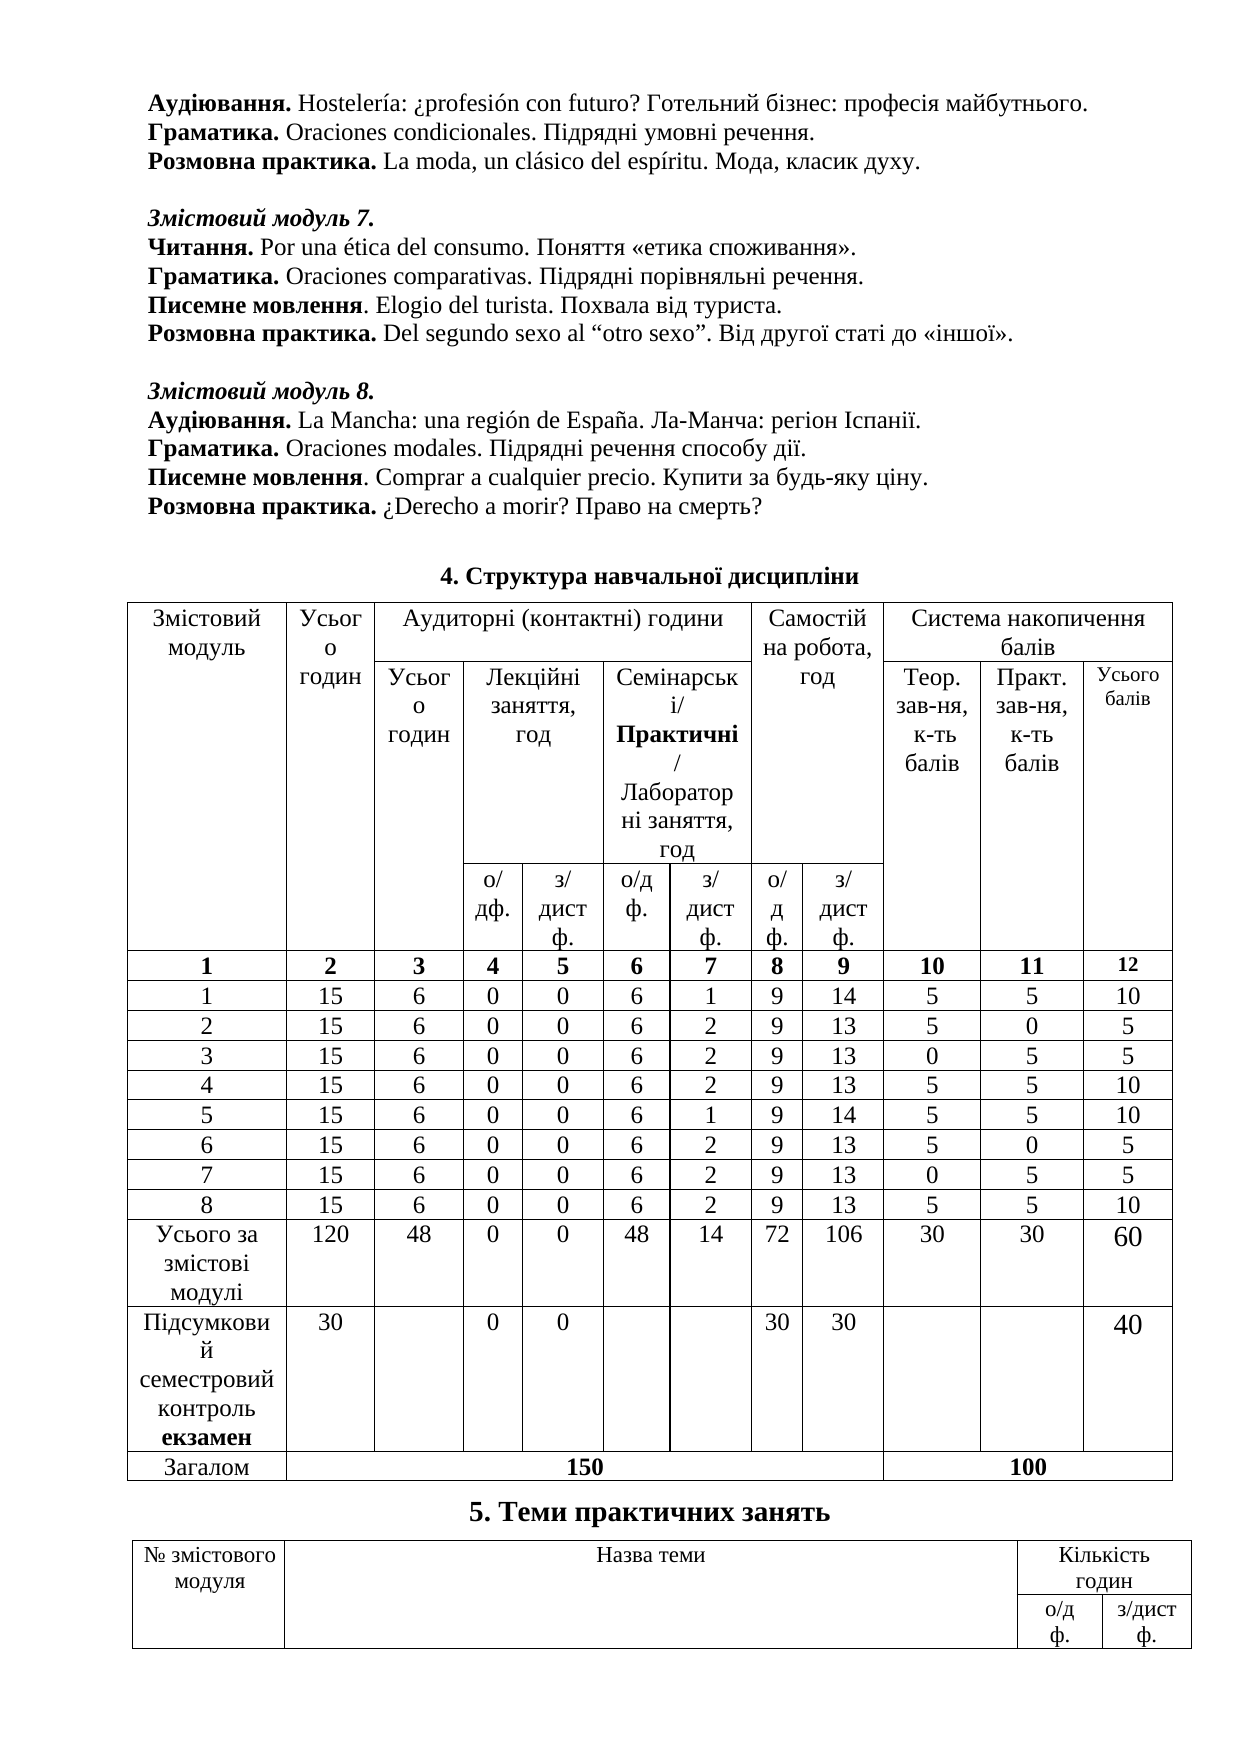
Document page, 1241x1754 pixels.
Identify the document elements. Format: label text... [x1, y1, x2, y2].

table_cell 5 [1084, 1041, 1172, 1069]
table_cell 2 [671, 1130, 751, 1159]
table_cell 6 [375, 981, 463, 1010]
table_cell 1 [671, 1100, 751, 1129]
table_cell 0 [464, 1011, 522, 1040]
table_cell з/дист ф. [1103, 1595, 1191, 1647]
table_cell 1 [128, 951, 286, 980]
table_cell 40 [1084, 1307, 1172, 1451]
table_header Система накопичення балів [884, 603, 1172, 661]
text Розмовна практика. La moda, un clásico del espíritu. Мода, класик духу. [148, 146, 1163, 175]
table_cell 2 [287, 951, 374, 980]
table_cell Підсумковий семестровий контроль екзамен [128, 1307, 286, 1451]
table_cell 13 [803, 1130, 883, 1159]
table_cell 0 [464, 1130, 522, 1159]
table_cell 6 [375, 1071, 463, 1099]
table_cell 0 [523, 1190, 603, 1218]
table_cell 9 [752, 1011, 802, 1040]
table_cell 2 [671, 1160, 751, 1189]
table_cell 0 [523, 1307, 603, 1451]
table_cell 10 [1084, 1190, 1172, 1218]
table_cell з/дист ф. [671, 864, 751, 950]
table_cell 15 [287, 1160, 374, 1189]
table_cell 15 [287, 1071, 374, 1099]
table_cell 10 [1084, 1071, 1172, 1099]
table_cell Лекційні заняття, год [464, 662, 603, 863]
table_header Кількість годин [1018, 1541, 1191, 1594]
table_cell 5 [981, 1041, 1083, 1069]
table_cell [604, 1307, 669, 1451]
table_cell 15 [287, 1190, 374, 1218]
table_cell 0 [523, 1041, 603, 1069]
table_cell 5 [884, 981, 980, 1010]
table_cell 2 [671, 1011, 751, 1040]
text Читання. Por una ética del consumo. Поняття «етика споживання». [148, 232, 1163, 261]
table_cell 0 [523, 1100, 603, 1129]
table_cell 0 [464, 1041, 522, 1069]
table_cell 0 [464, 1160, 522, 1189]
table_cell Теор. зав-ня, к-ть балів [884, 662, 980, 950]
text Аудіювання. Hostelería: ¿profesión con futuro? Готельний бізнес: професія майбутнього. [148, 88, 1163, 117]
table_cell 10 [884, 951, 980, 980]
table_cell 5 [981, 1100, 1083, 1129]
table_cell 5 [128, 1100, 286, 1129]
table_cell 0 [981, 1011, 1083, 1040]
table_cell 13 [803, 1071, 883, 1099]
table_cell 0 [884, 1041, 980, 1069]
table_cell 0 [464, 1307, 522, 1451]
table_cell 6 [604, 981, 669, 1010]
table_cell 4 [464, 951, 522, 980]
table_cell 120 [287, 1220, 374, 1306]
text Розмовна практика. Del segundo sexo al “otro sexo”. Від другої статі до «іншої». [148, 318, 1163, 347]
table_cell 13 [803, 1160, 883, 1189]
table_cell 8 [128, 1190, 286, 1218]
table_cell 0 [523, 1130, 603, 1159]
table_cell 5 [981, 1190, 1083, 1218]
table_cell Практ. зав-ня, к-ть балів [981, 662, 1083, 950]
table_cell 10 [1084, 981, 1172, 1010]
table_cell 0 [523, 1071, 603, 1099]
table_cell 30 [884, 1220, 980, 1306]
table_cell 9 [752, 1160, 802, 1189]
text Писемне мовлення. Elogio del turista. Похвала від туриста. [148, 290, 1163, 318]
table_cell 5 [1084, 1160, 1172, 1189]
table_cell 2 [128, 1011, 286, 1040]
table_cell 5 [884, 1130, 980, 1159]
table_cell 9 [752, 1190, 802, 1218]
table_cell 12 [1084, 951, 1172, 980]
table_cell 72 [752, 1220, 802, 1306]
table_cell 15 [287, 981, 374, 1010]
table_cell 6 [604, 1041, 669, 1069]
table_cell 2 [671, 1041, 751, 1069]
table_cell 1 [128, 981, 286, 1010]
table_cell 9 [752, 1130, 802, 1159]
table_cell 4 [128, 1071, 286, 1099]
table_cell 5 [884, 1100, 980, 1129]
table_cell 14 [803, 1100, 883, 1129]
table_cell 9 [752, 981, 802, 1010]
table_cell 9 [803, 951, 883, 980]
table_cell 30 [981, 1220, 1083, 1306]
table_cell 6 [604, 1011, 669, 1040]
table_cell 6 [375, 1100, 463, 1129]
table_cell 5 [523, 951, 603, 980]
table_cell 5 [981, 981, 1083, 1010]
table_header № змістового модуля [133, 1541, 284, 1647]
table_cell о/дф. [464, 864, 522, 950]
table_cell 5 [1084, 1130, 1172, 1159]
table_cell 13 [803, 1041, 883, 1069]
table_cell 14 [671, 1220, 751, 1306]
table_cell 6 [604, 951, 669, 980]
table_header Аудиторні (контактні) години [375, 603, 751, 661]
text Граматика. Oraciones comparativas. Підрядні порівняльні речення. [148, 261, 1163, 290]
table_cell 15 [287, 1011, 374, 1040]
table_cell 8 [752, 951, 802, 980]
table_cell 15 [287, 1130, 374, 1159]
table_cell 0 [523, 1011, 603, 1040]
table_cell 0 [523, 981, 603, 1010]
table_header Назва теми [285, 1541, 1017, 1647]
text 4. Структура навчальної дисципліни [148, 561, 1152, 590]
table_cell 0 [464, 1190, 522, 1218]
table_cell 11 [981, 951, 1083, 980]
table_cell 6 [604, 1160, 669, 1189]
table_cell 13 [803, 1190, 883, 1218]
table_cell 6 [375, 1011, 463, 1040]
table_cell 48 [604, 1220, 669, 1306]
table_cell 6 [375, 1041, 463, 1069]
table_cell 30 [752, 1307, 802, 1451]
table_cell 150 [287, 1452, 883, 1480]
table_cell 14 [803, 981, 883, 1010]
table_cell 5 [981, 1071, 1083, 1099]
table_cell 9 [752, 1041, 802, 1069]
table_cell Усього балів [1084, 662, 1172, 950]
table_cell 5 [884, 1011, 980, 1040]
table_cell 3 [128, 1041, 286, 1069]
table_header Усього годин [287, 603, 374, 950]
table_cell 106 [803, 1220, 883, 1306]
table_cell 2 [671, 1190, 751, 1218]
table_cell 6 [375, 1130, 463, 1159]
table_cell 5 [1084, 1011, 1172, 1040]
table_cell о/д ф. [604, 864, 669, 950]
table_cell 0 [981, 1130, 1083, 1159]
table_cell Семінарські/ Практичні /Лабораторні заняття, год [604, 662, 751, 863]
table_cell 6 [604, 1130, 669, 1159]
table_cell 6 [604, 1071, 669, 1099]
table_cell 0 [523, 1220, 603, 1306]
table_cell 10 [1084, 1100, 1172, 1129]
table_cell Усього за змістові модулі [128, 1220, 286, 1306]
table_cell 1 [671, 981, 751, 1010]
table_cell 0 [464, 981, 522, 1010]
table_cell 15 [287, 1100, 374, 1129]
table_cell 7 [671, 951, 751, 980]
table_cell 7 [128, 1160, 286, 1189]
table_cell о/д ф. [752, 864, 802, 950]
table_cell 5 [981, 1160, 1083, 1189]
table_cell 5 [884, 1190, 980, 1218]
table_cell з/дист ф. [803, 864, 883, 950]
table_cell 9 [752, 1071, 802, 1099]
text Аудіювання. La Mancha: una región de España. Ла-Манча: регіон Іспанії. [148, 405, 1163, 433]
table_cell Загалом [128, 1452, 286, 1480]
table_cell 6 [375, 1190, 463, 1218]
table_cell [884, 1307, 980, 1451]
table_cell 100 [884, 1452, 1172, 1480]
table_cell 6 [604, 1100, 669, 1129]
table_header Самостійна робота, год [752, 603, 883, 863]
table_cell 60 [1084, 1220, 1172, 1306]
text Розмовна практика. ¿Derecho a morir? Право на смерть? [148, 491, 1163, 520]
table_cell 0 [523, 1160, 603, 1189]
text Змістовий модуль 8. [148, 376, 1163, 405]
table_cell 6 [604, 1190, 669, 1218]
table_cell [981, 1307, 1083, 1451]
text 5. Теми практичних занять [148, 1494, 1152, 1527]
table_cell 2 [671, 1071, 751, 1099]
text Граматика. Oraciones condicionales. Підрядні умовні речення. [148, 117, 1163, 146]
table_cell 0 [464, 1071, 522, 1099]
text Змістовий модуль 7. [148, 203, 1163, 232]
table_cell 9 [752, 1100, 802, 1129]
table_header Змістовий модуль [128, 603, 286, 950]
table_cell 0 [884, 1160, 980, 1189]
table_cell 13 [803, 1011, 883, 1040]
table_cell з/дист ф. [523, 864, 603, 950]
table_cell 0 [464, 1220, 522, 1306]
table_cell 0 [464, 1100, 522, 1129]
table_cell [375, 1307, 463, 1451]
table_cell 48 [375, 1220, 463, 1306]
table_cell 5 [884, 1071, 980, 1099]
table_cell 6 [128, 1130, 286, 1159]
table_cell [671, 1307, 751, 1451]
table_cell о/д ф. [1018, 1595, 1102, 1647]
table_cell 6 [375, 1160, 463, 1189]
text Граматика. Oraciones modales. Підрядні речення способу дії. [148, 433, 1163, 462]
table_cell 3 [375, 951, 463, 980]
text Писемне мовлення. Comprar a cualquier precio. Купити за будь-яку ціну. [148, 462, 1163, 491]
table_cell 15 [287, 1041, 374, 1069]
table_cell Усього годин [375, 662, 463, 950]
table_cell 30 [803, 1307, 883, 1451]
table_cell 30 [287, 1307, 374, 1451]
